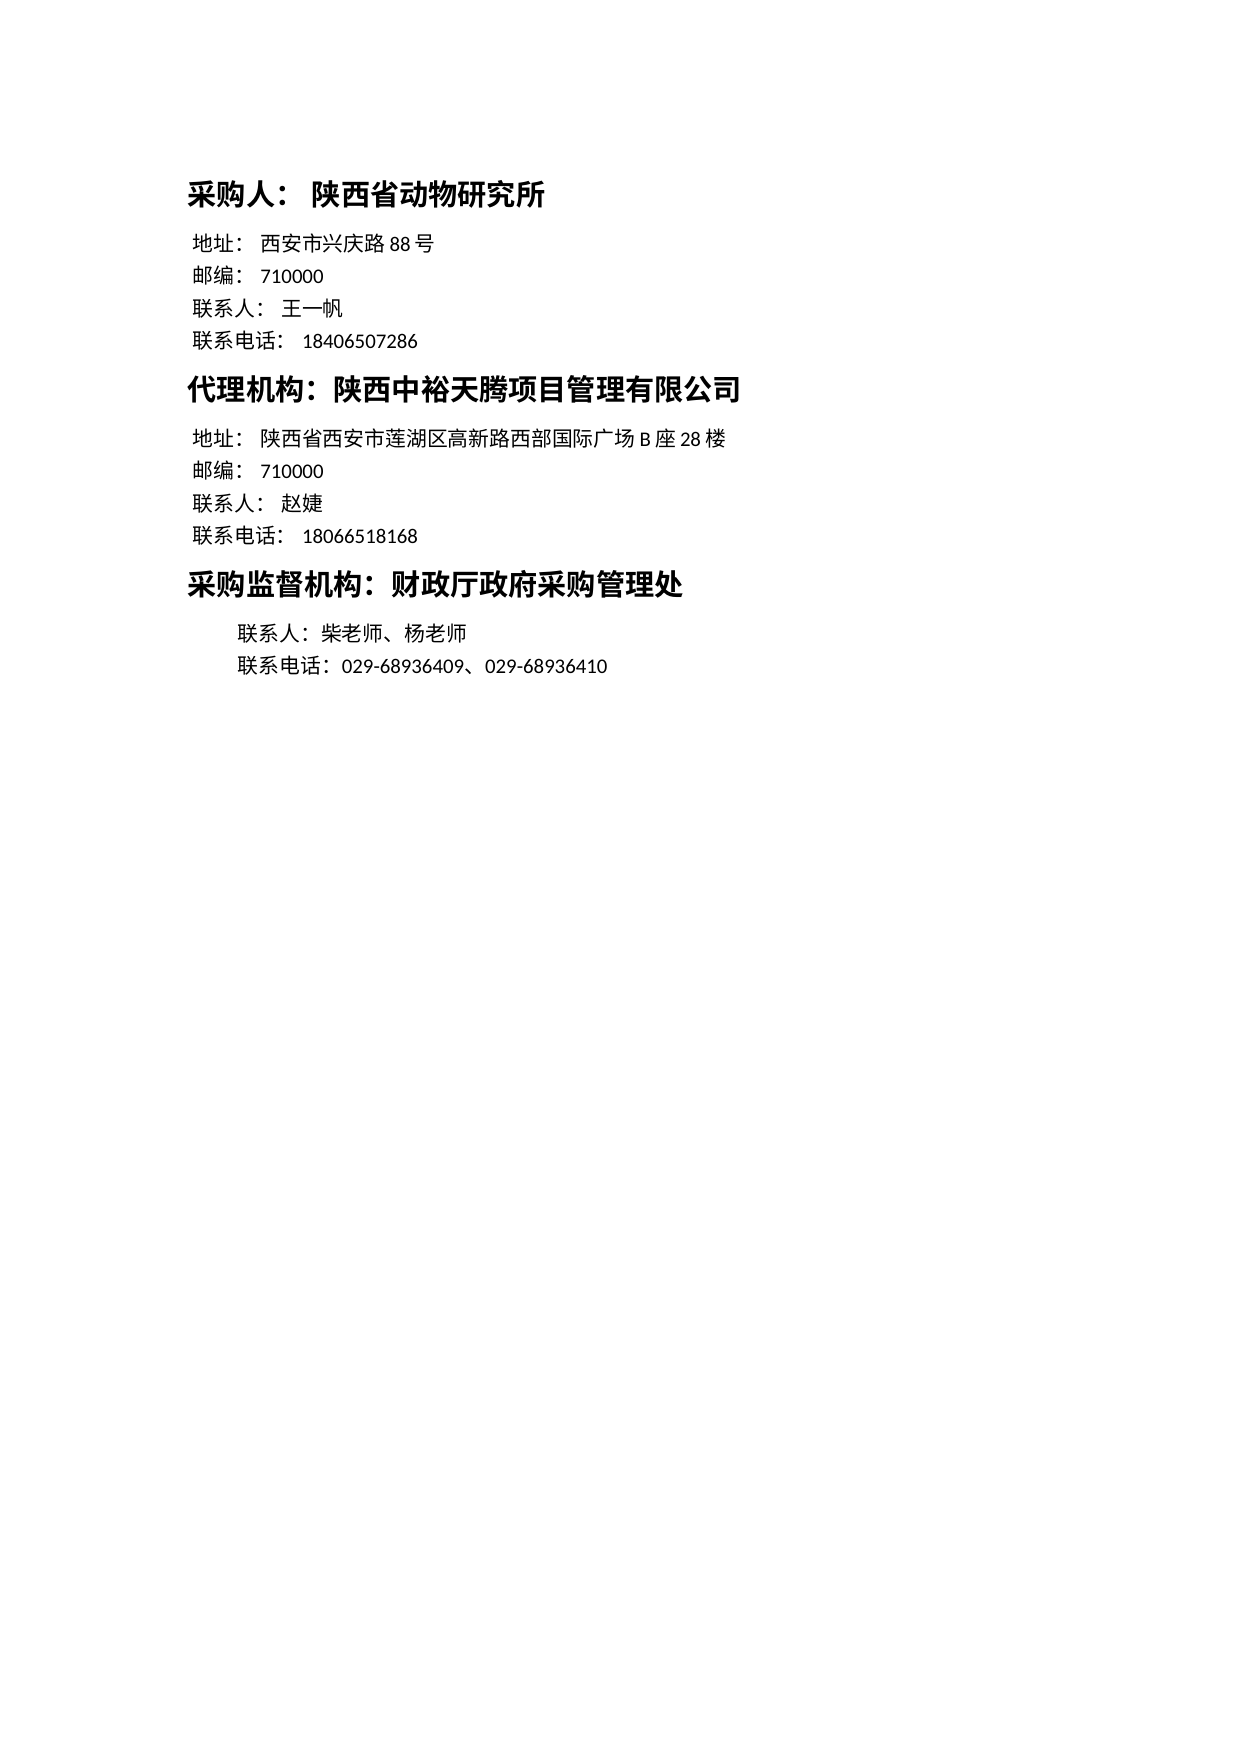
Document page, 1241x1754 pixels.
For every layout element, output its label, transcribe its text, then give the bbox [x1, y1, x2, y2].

text 联系人：柴老师、杨老师 [187, 617, 1053, 649]
text 联系人： 赵婕 [187, 487, 1053, 519]
text 联系电话：029-68936409、029-68936410 [187, 649, 1053, 682]
text 联系电话： 18066518168 [187, 519, 1053, 552]
text 采购监督机构：财政厅政府采购管理处 [187, 552, 1053, 617]
text 地址： 西安市兴庆路88号 [187, 227, 1053, 259]
text 联系电话： 18406507286 [187, 324, 1053, 357]
text 地址： 陕西省西安市莲湖区高新路西部国际广场B座28楼 [187, 422, 1053, 454]
text 代理机构：陕西中裕天腾项目管理有限公司 [187, 357, 1053, 422]
text 邮编： 710000 [187, 259, 1053, 292]
text 邮编： 710000 [187, 454, 1053, 487]
text 采购人： 陕西省动物研究所 [187, 162, 1053, 227]
text 联系人： 王一帆 [187, 292, 1053, 324]
